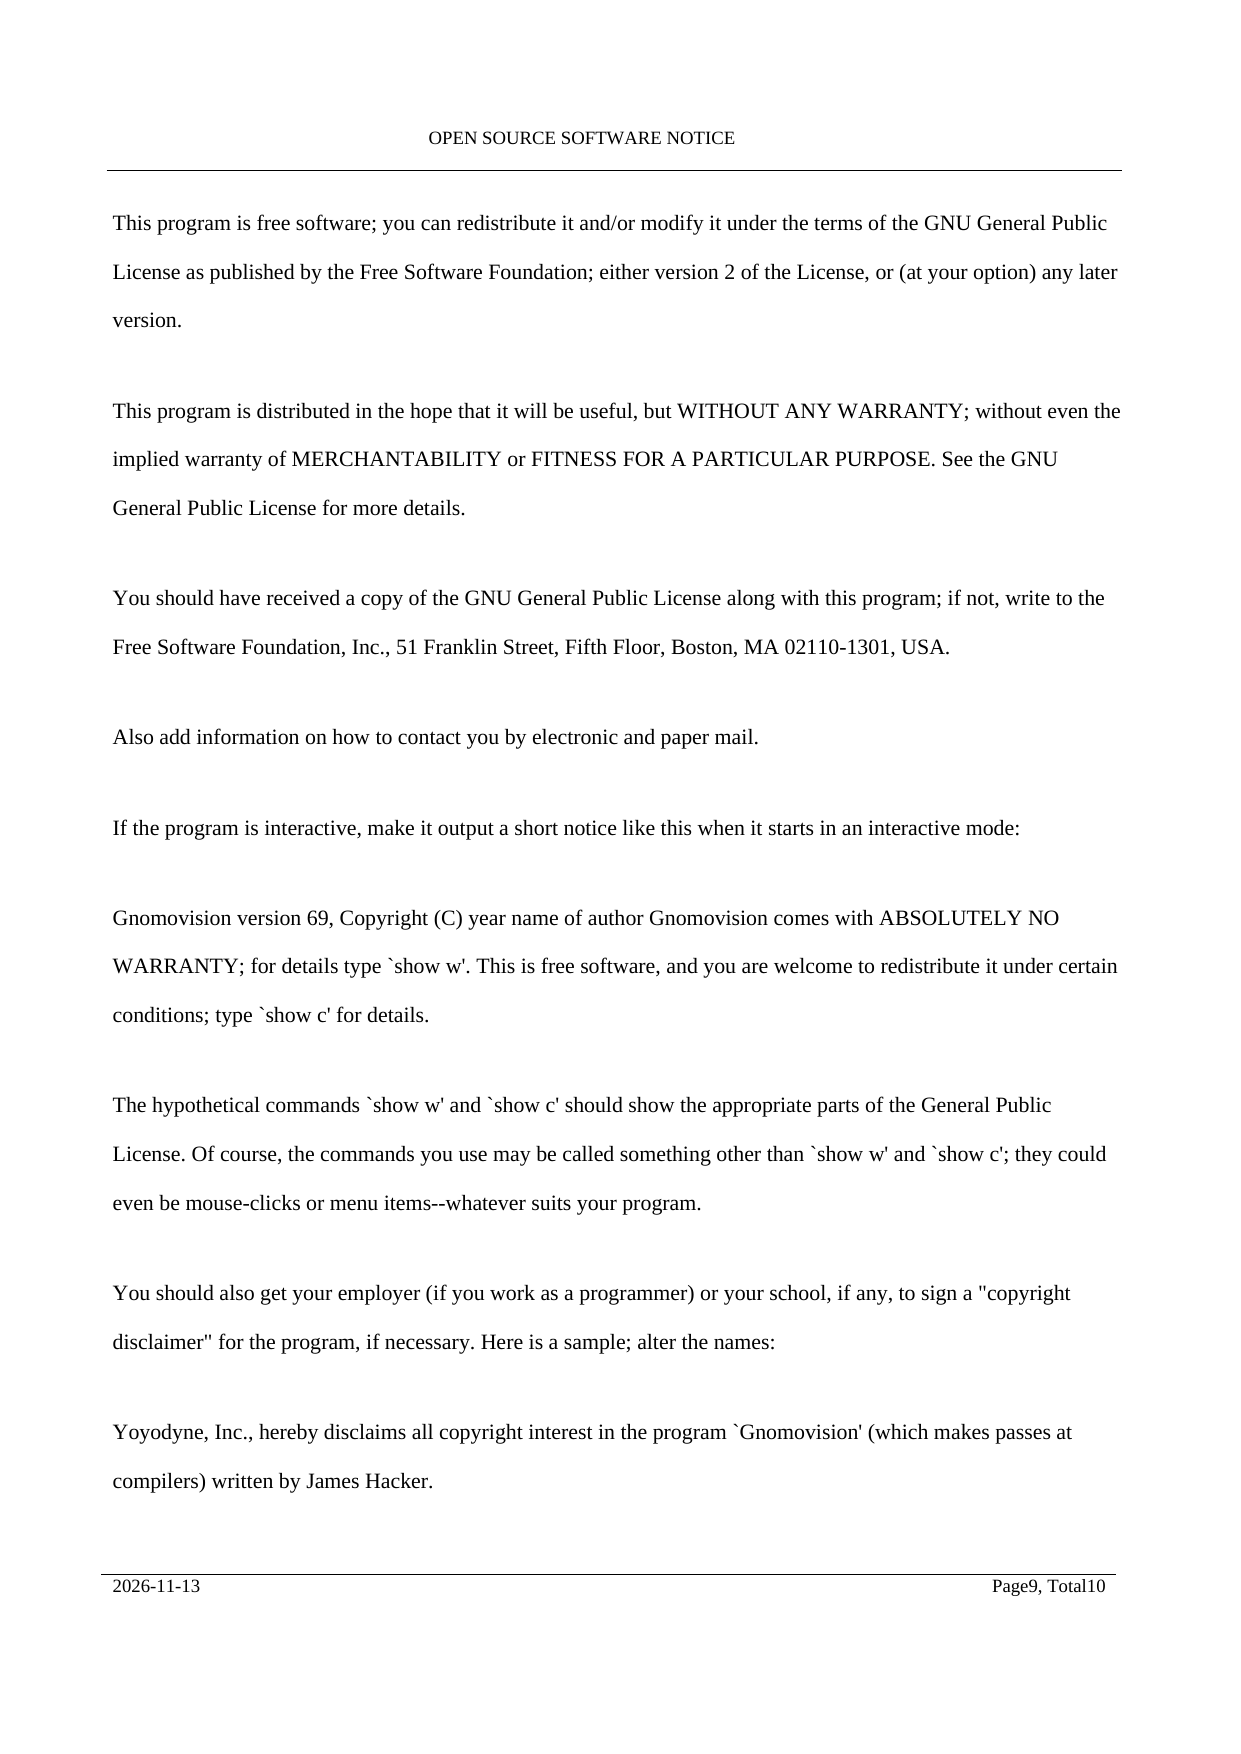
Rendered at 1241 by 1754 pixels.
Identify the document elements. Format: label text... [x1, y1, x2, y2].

text If the program is interactive, make it output a short notice like this when it starts in an interactive mode: [112, 811, 1128, 843]
text This program is free software; you can redistribute it and/or modify it under the terms of the GNU General Public License as published by the Free Software Foundation; either version 2 of the License, or (at your option) any later version. [112, 206, 1128, 336]
text Also add information on how to contact you by electronic and paper mail. [112, 721, 1128, 753]
text This program is distributed in the hope that it will be useful, but WITHOUT ANY WARRANTY; without even the implied warranty of MERCHANTABILITY or FITNESS FOR A PARTICULAR PURPOSE. See the GNU General Public License for more details. [112, 394, 1128, 524]
text You should have received a copy of the GNU General Public License along with this program; if not, write to the Free Software Foundation, Inc., 51 Franklin Street, Fifth Floor, Boston, MA 02110-1301, USA. [112, 582, 1128, 663]
text Yoyodyne, Inc., hereby disclaims all copyright interest in the program `Gnomovision' (which makes passes at compilers) written by James Hacker. [112, 1416, 1128, 1497]
text You should also get your employer (if you work as a programmer) or your school, if any, to sign a "copyright disclaimer" for the program, if necessary. Here is a sample; alter the names: [112, 1277, 1128, 1358]
text Gnomovision version 69, Copyright (C) year name of author Gnomovision comes with ABSOLUTELY NO WARRANTY; for details type `show w'. This is free software, and you are welcome to redistribute it under certain conditions; type `show c' for details. [112, 901, 1128, 1031]
text The hypothetical commands `show w' and `show c' should show the appropriate parts of the General Public License. Of course, the commands you use may be called something other than `show w' and `show c'; they could even be mouse-clicks or menu items--whatever suits your program. [112, 1089, 1128, 1219]
